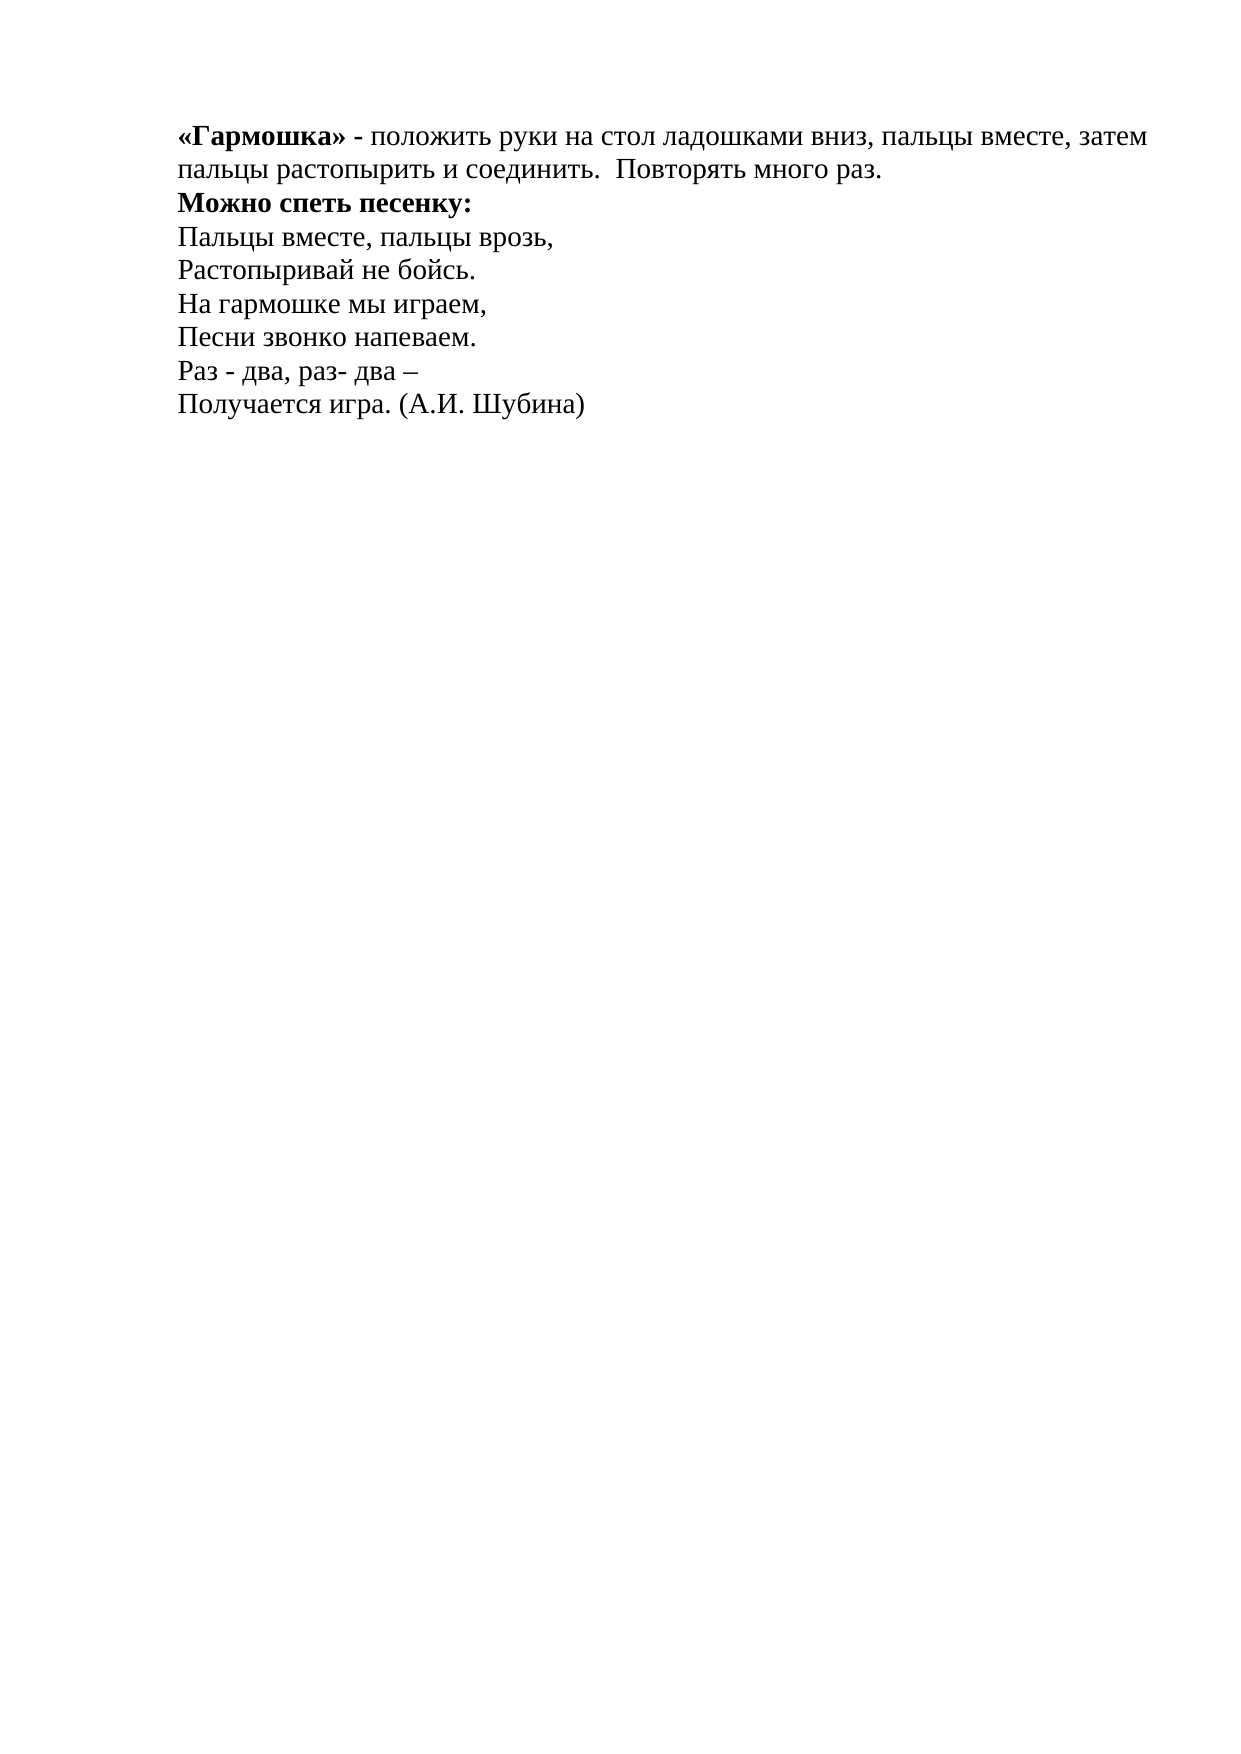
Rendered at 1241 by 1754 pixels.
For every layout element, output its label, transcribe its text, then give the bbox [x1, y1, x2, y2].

text Растопыривай не бойсь. [177, 252, 1152, 286]
text Раз - два, раз- два – [177, 353, 1152, 386]
text Получается игра. (А.И. Шубина) [177, 386, 1152, 420]
text Пальцы вместе, пальцы врозь, [177, 219, 1152, 252]
text «Гармошка» - положить руки на стол ладошками вниз, пальцы вместе, затем пальцы растопырить и соединить. Повторять много раз. [177, 118, 1152, 185]
text Песни звонко напеваем. [177, 319, 1152, 353]
text Можно спеть песенку: [177, 185, 1152, 219]
text На гармошке мы играем, [177, 286, 1152, 319]
